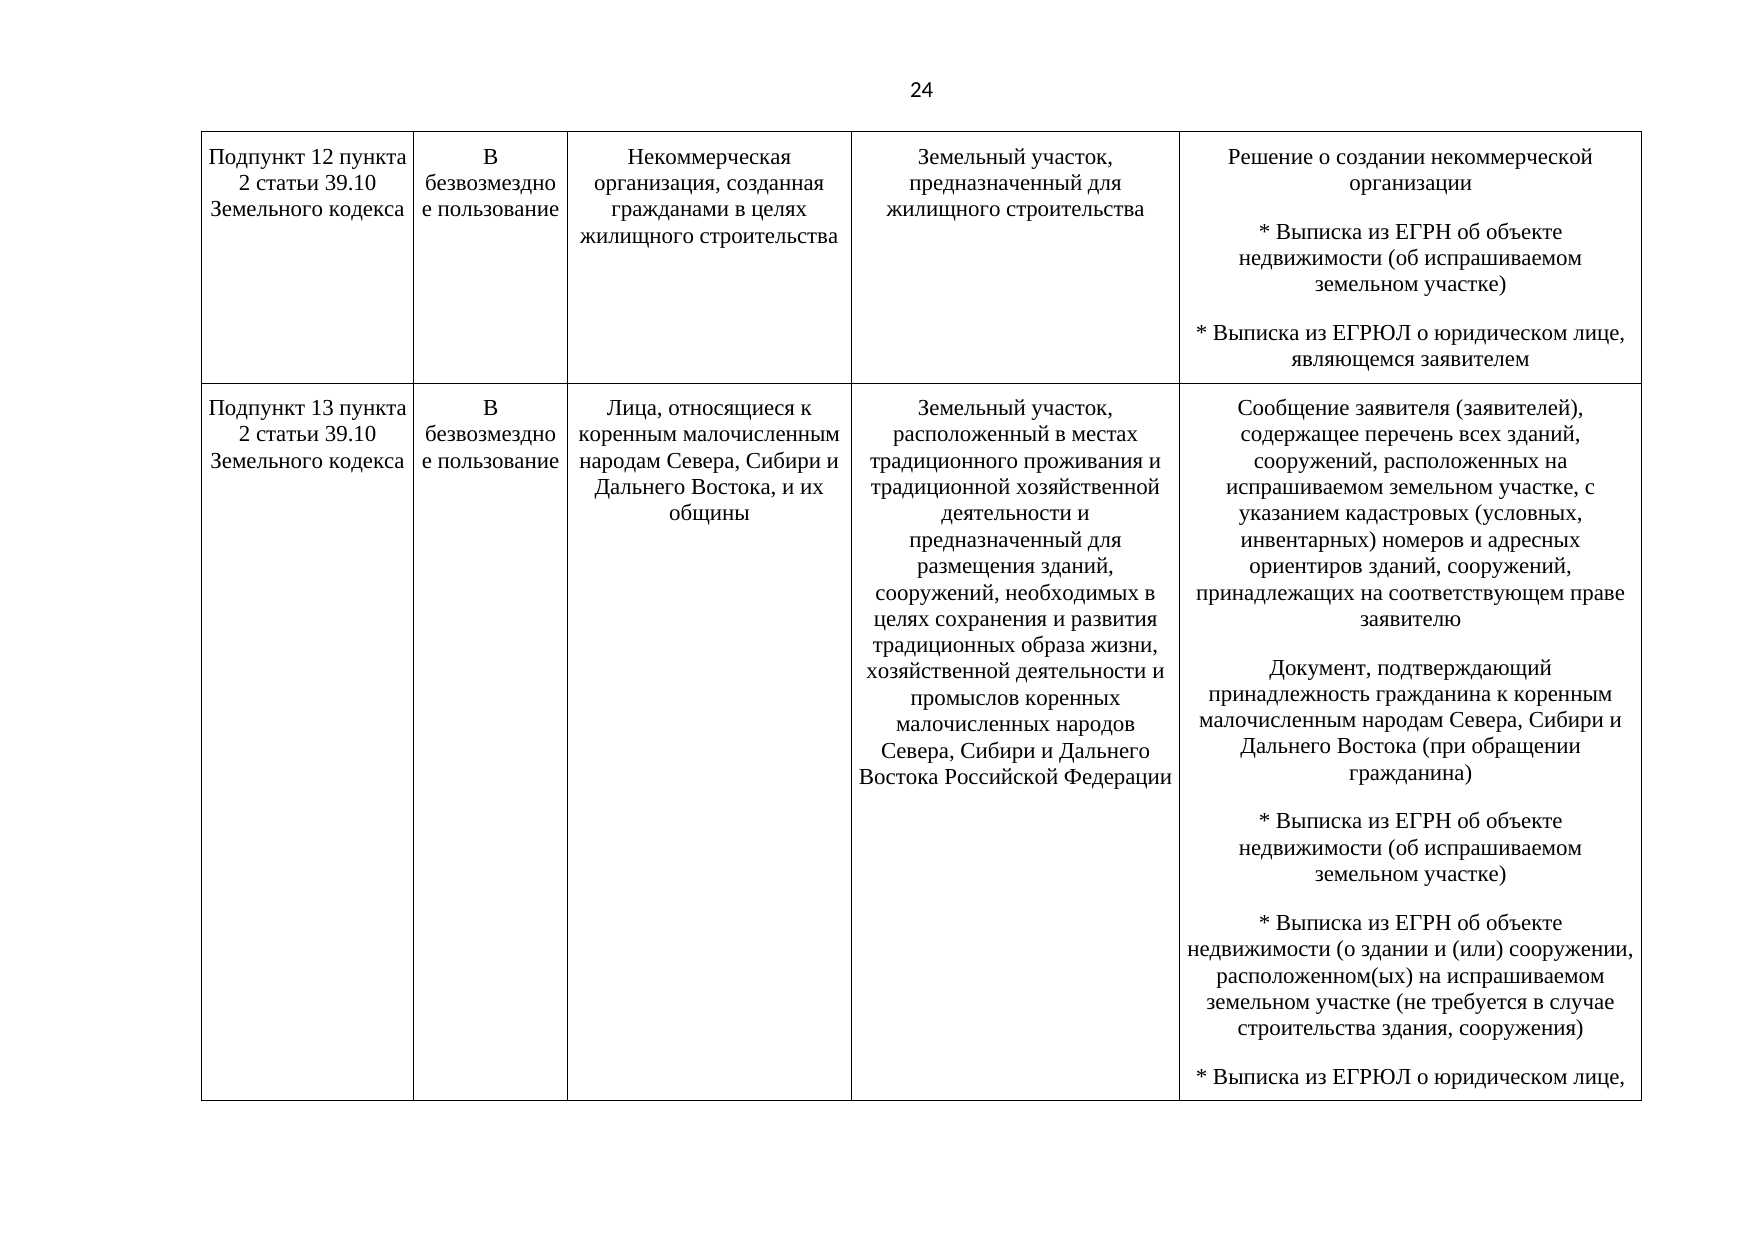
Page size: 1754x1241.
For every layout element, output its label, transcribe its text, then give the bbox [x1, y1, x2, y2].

table_cell Земельный участок, расположенный в местах традиционного проживания и традиционной хозяйственной деятельности и предназначенный для размещения зданий, сооружений, необходимых в целях сохранения и развития традиционных образа жизни, хозяйственной деятельности и промыслов коренных малочисленных народов Севера, Сибири и Дальнего Востока Российской Федерации [852, 384, 1179, 1100]
table_cell * Выписка из ЕГРН об объекте недвижимости (о здании и (или) сооружении, расположенном(ых) на испрашиваемом земельном участке (не требуется в случае строительства здания, сооружения) [1180, 897, 1641, 1051]
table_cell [1180, 206, 1641, 307]
table_cell * Выписка из ЕГРН об объекте недвижимости (об испрашиваемом земельном участке) [1180, 796, 1641, 897]
table_cell Решение о создании некоммерческой организации [1180, 132, 1641, 206]
table_cell Некоммерческая организация, созданная гражданами в целях жилищного строительства [568, 132, 851, 382]
table_cell Сообщение заявителя (заявителей), содержащее перечень всех зданий, сооружений, расположенных на испрашиваемом земельном участке, с указанием кадастровых (условных, инвентарных) номеров и адресных ориентиров зданий, сооружений, принадлежащих на соответствующем праве заявителю [1180, 384, 1641, 642]
table_cell Лица, относящиеся к коренным малочисленным народам Севера, Сибири и Дальнего Востока, и их общины [568, 384, 851, 1100]
table_cell Документ, подтверждающий принадлежность гражданина к коренным малочисленным народам Севера, Сибири и Дальнего Востока (при обращении гражданина) [1180, 642, 1641, 796]
table_cell Земельный участок, предназначенный для жилищного строительства [852, 132, 1179, 382]
table_cell * Выписка из ЕГРЮЛ о юридическом лице, являющемся заявителем [1180, 308, 1641, 382]
table_cell Подпункт 12 пункта 2 статьи 39.10 Земельного кодекса [202, 132, 413, 382]
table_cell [1180, 1051, 1641, 1100]
table_cell В безвозмездное пользование [414, 384, 567, 1100]
table_cell Подпункт 13 пункта 2 статьи 39.10 Земельного кодекса [202, 384, 413, 1100]
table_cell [414, 132, 567, 382]
